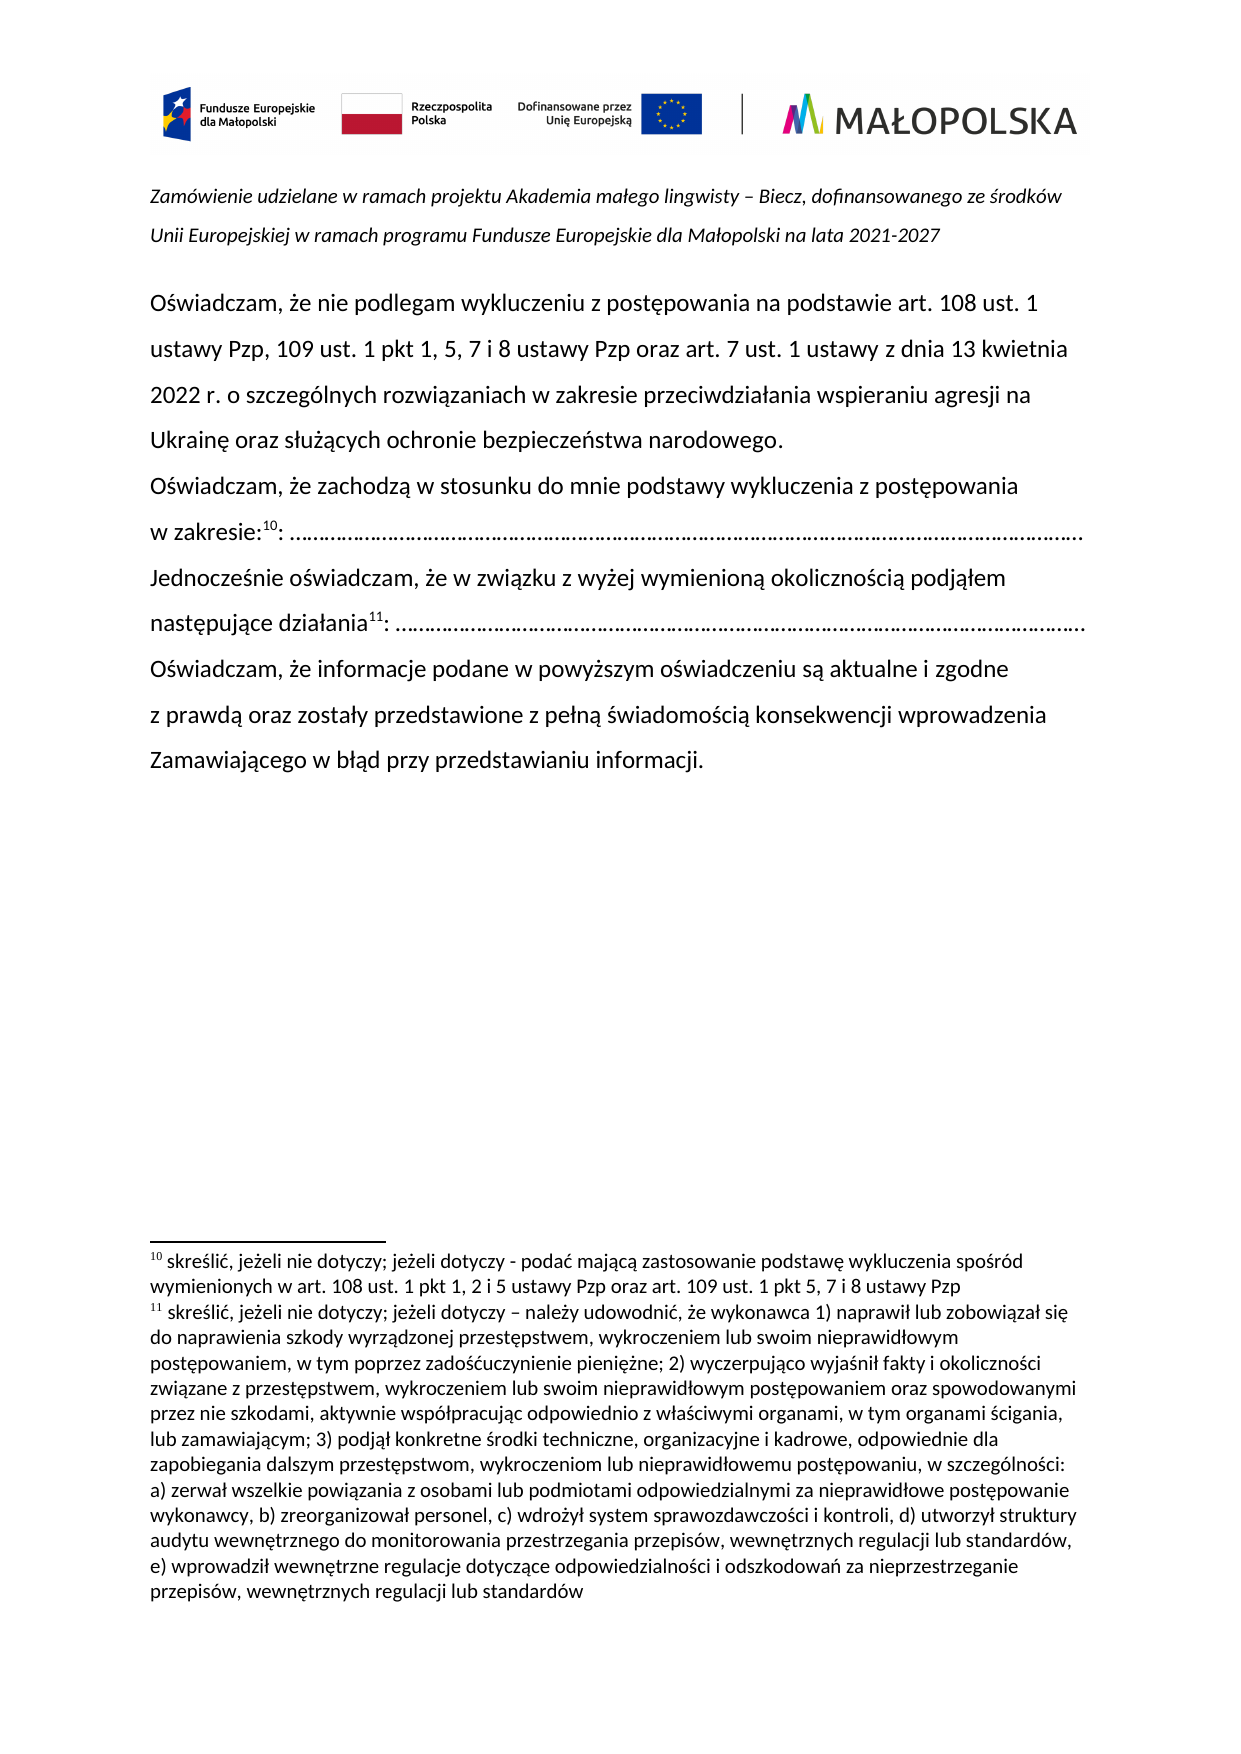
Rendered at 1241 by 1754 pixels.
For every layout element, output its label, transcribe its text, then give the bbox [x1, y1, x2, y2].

text Jednocześnie oświadczam, że w związku z wyżej wymienioną okolicznością podjąłem następujące działania: ………………………………………………………………………………………………………… [150, 562, 1090, 638]
text Oświadczam, że zachodzą w stosunku do mnie podstawy wykluczenia z postępowania w zakresie:: ………………………………………………………………………………………………………………………… [150, 470, 1090, 546]
text Oświadczam, że nie podlegam wykluczeniu z postępowania na podstawie art. 108 ust. 1 ustawy Pzp, 109 ust. 1 pkt 1, 5, 7 i 8 ustawy Pzp oraz art. 7 ust. 1 ustawy z dnia 13 kwietnia 2022 r. o szczególnych rozwiązaniach w zakresie przeciwdziałania wspieraniu agresji na Ukrainę oraz służących ochronie bezpieczeństwa narodowego. [150, 287, 1090, 455]
text Oświadczam, że informacje podane w powyższym oświadczeniu są aktualne i zgodne z prawdą oraz zostały przedstawione z pełną świadomością konsekwencji wprowadzenia Zamawiającego w błąd przy przedstawianiu informacji. [150, 653, 1090, 775]
